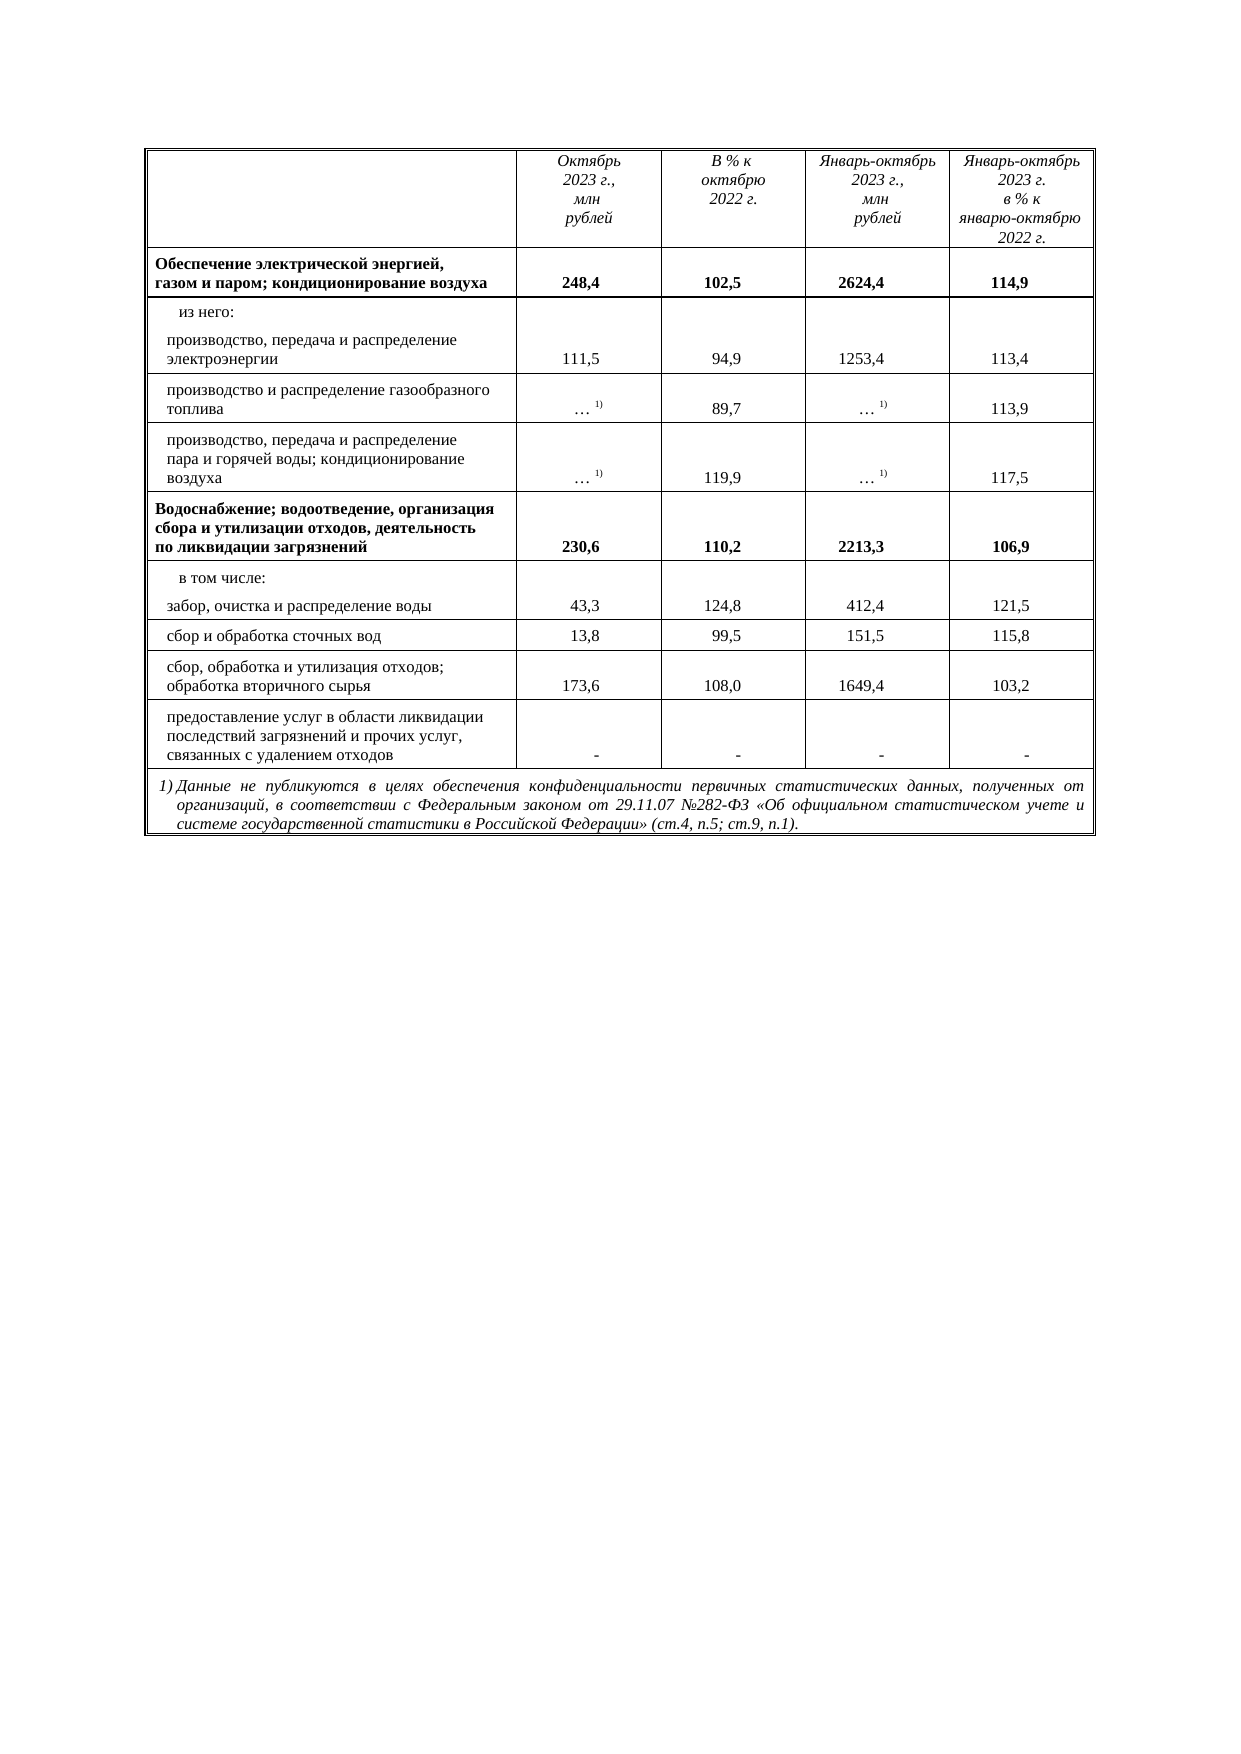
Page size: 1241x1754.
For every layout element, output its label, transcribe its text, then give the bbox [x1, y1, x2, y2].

table_cell … 1) [806, 423, 949, 491]
table_cell 1253,4 [806, 298, 949, 372]
table_cell 1649,4 [806, 651, 949, 699]
table_cell 124,8 [662, 561, 805, 619]
table_cell - [806, 700, 949, 768]
table_cell 151,5 [806, 620, 949, 649]
table_cell из него: производство, передача и распределение электроэнергии [148, 298, 516, 372]
table_cell 113,4 [950, 298, 1093, 372]
table_header Январь-октябрь 2023 г., млн рублей [806, 151, 949, 247]
table_cell 108,0 [662, 651, 805, 699]
table_cell - [950, 700, 1093, 768]
table_cell 89,7 [662, 374, 805, 422]
table_cell 99,5 [662, 620, 805, 649]
table_cell 94,9 [662, 298, 805, 372]
table_cell в том числе: забор, очистка и распределение воды [148, 561, 516, 619]
table_cell 121,5 [950, 561, 1093, 619]
table_header [148, 151, 516, 247]
table_cell 114,9 [950, 248, 1093, 296]
table_cell - [517, 700, 661, 768]
table_cell 2213,3 [806, 492, 949, 560]
table_cell 110,2 [662, 492, 805, 560]
table_cell Обеспечение электрической энергией, газом и паром; кондиционирование воздуха [148, 248, 516, 296]
table_cell 115,8 [950, 620, 1093, 649]
table_cell 248,4 [517, 248, 661, 296]
table_header Январь-октябрь 2023 г. в % к январю-октябрю 2022 г. [950, 151, 1093, 247]
table_cell … 1) [517, 374, 661, 422]
table_cell 106,9 [950, 492, 1093, 560]
table_cell - [662, 700, 805, 768]
table_cell сбор, обработка и утилизация отходов; обработка вторичного сырья [148, 651, 516, 699]
table_cell 117,5 [950, 423, 1093, 491]
table_cell … 1) [517, 423, 661, 491]
table_cell 2624,4 [806, 248, 949, 296]
table_cell 13,8 [517, 620, 661, 649]
table_cell 230,6 [517, 492, 661, 560]
table_cell 113,9 [950, 374, 1093, 422]
table_cell 173,6 [517, 651, 661, 699]
table_cell производство и распределение газообразного топлива [148, 374, 516, 422]
table_header В % к октябрю 2022 г. [662, 151, 805, 247]
table_cell 119,9 [662, 423, 805, 491]
table_cell 111,5 [517, 298, 661, 372]
table_cell 43,3 [517, 561, 661, 619]
table_cell Данные не публикуются в целях обеспечения конфиденциальности первичных статистических данных, полученных от организаций, в соответствии с Федеральным законом от 29.11.07 №282-ФЗ «Об официальном статистическом учете и системе государственной статистики в Российской Федерации» (ст.4, п.5; ст.9, п.1). [148, 769, 1093, 833]
table_cell сбор и обработка сточных вод [148, 620, 516, 649]
table_cell Водоснабжение; водоотведение, организация сбора и утилизации отходов, деятельность по ликвидации загрязнений [148, 492, 516, 560]
table_cell 412,4 [806, 561, 949, 619]
table_cell … 1) [806, 374, 949, 422]
table_cell 103,2 [950, 651, 1093, 699]
table_cell 102,5 [662, 248, 805, 296]
table_cell производство, передача и распределение пара и горячей воды; кондиционирование воздуха [148, 423, 516, 491]
table_header Октябрь 2023 г., млн рублей [517, 151, 661, 247]
table_cell предоставление услуг в области ликвидации последствий загрязнений и прочих услуг, связанных с удалением отходов [148, 700, 516, 768]
